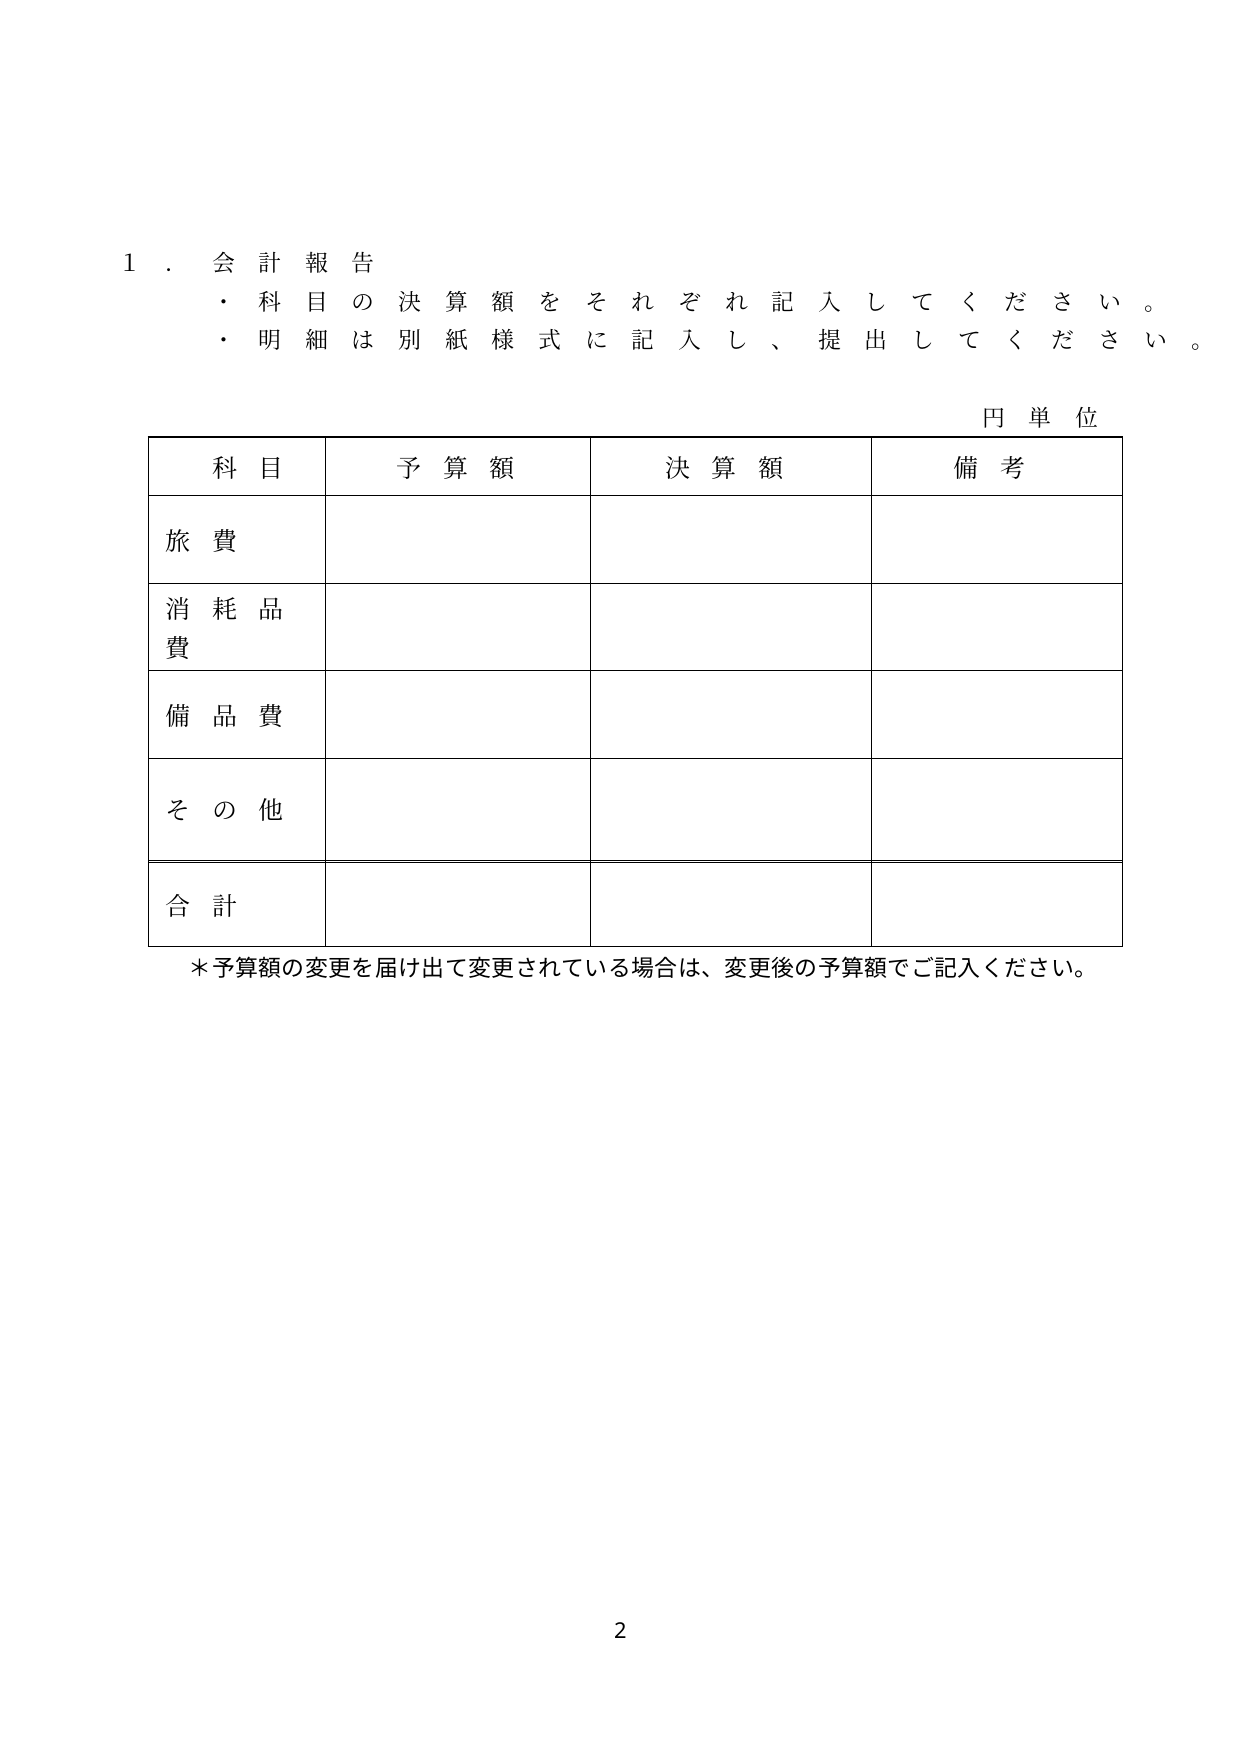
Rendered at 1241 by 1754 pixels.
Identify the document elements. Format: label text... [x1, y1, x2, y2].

table_cell [591, 496, 871, 583]
text 円単位 [118, 397, 1122, 436]
text ・科目の決算額をそれぞれ記入してください。 [118, 281, 1122, 319]
table_cell [326, 496, 590, 583]
table_cell [591, 863, 871, 946]
table_cell [591, 584, 871, 670]
text ＊予算額の変更を届け出て変更されている場合は、変更後の予算額でご記入ください。 [118, 947, 1122, 986]
table_cell [872, 671, 1122, 758]
table_cell その他 [149, 759, 325, 859]
table_cell [591, 671, 871, 758]
table_cell 合計 [149, 863, 325, 946]
table_cell 消耗品費 [149, 584, 325, 670]
table_cell [326, 863, 590, 946]
text １．会計報告 [118, 242, 1122, 281]
table_header 決算額 [591, 438, 871, 495]
table_cell [872, 759, 1122, 859]
table_cell 備品費 [149, 671, 325, 758]
table_cell [326, 759, 590, 859]
table_header 備考 [872, 438, 1122, 495]
table_cell [591, 759, 871, 859]
table_cell [872, 584, 1122, 670]
table_cell [872, 863, 1122, 946]
table_cell 旅費 [149, 496, 325, 583]
table_cell [326, 671, 590, 758]
table_header 予算額 [326, 438, 590, 495]
table_header 科目 [149, 438, 325, 495]
text ・明細は別紙様式に記入し、提出してください。 [118, 319, 1122, 358]
table_cell [872, 496, 1122, 583]
table_cell [326, 584, 590, 670]
